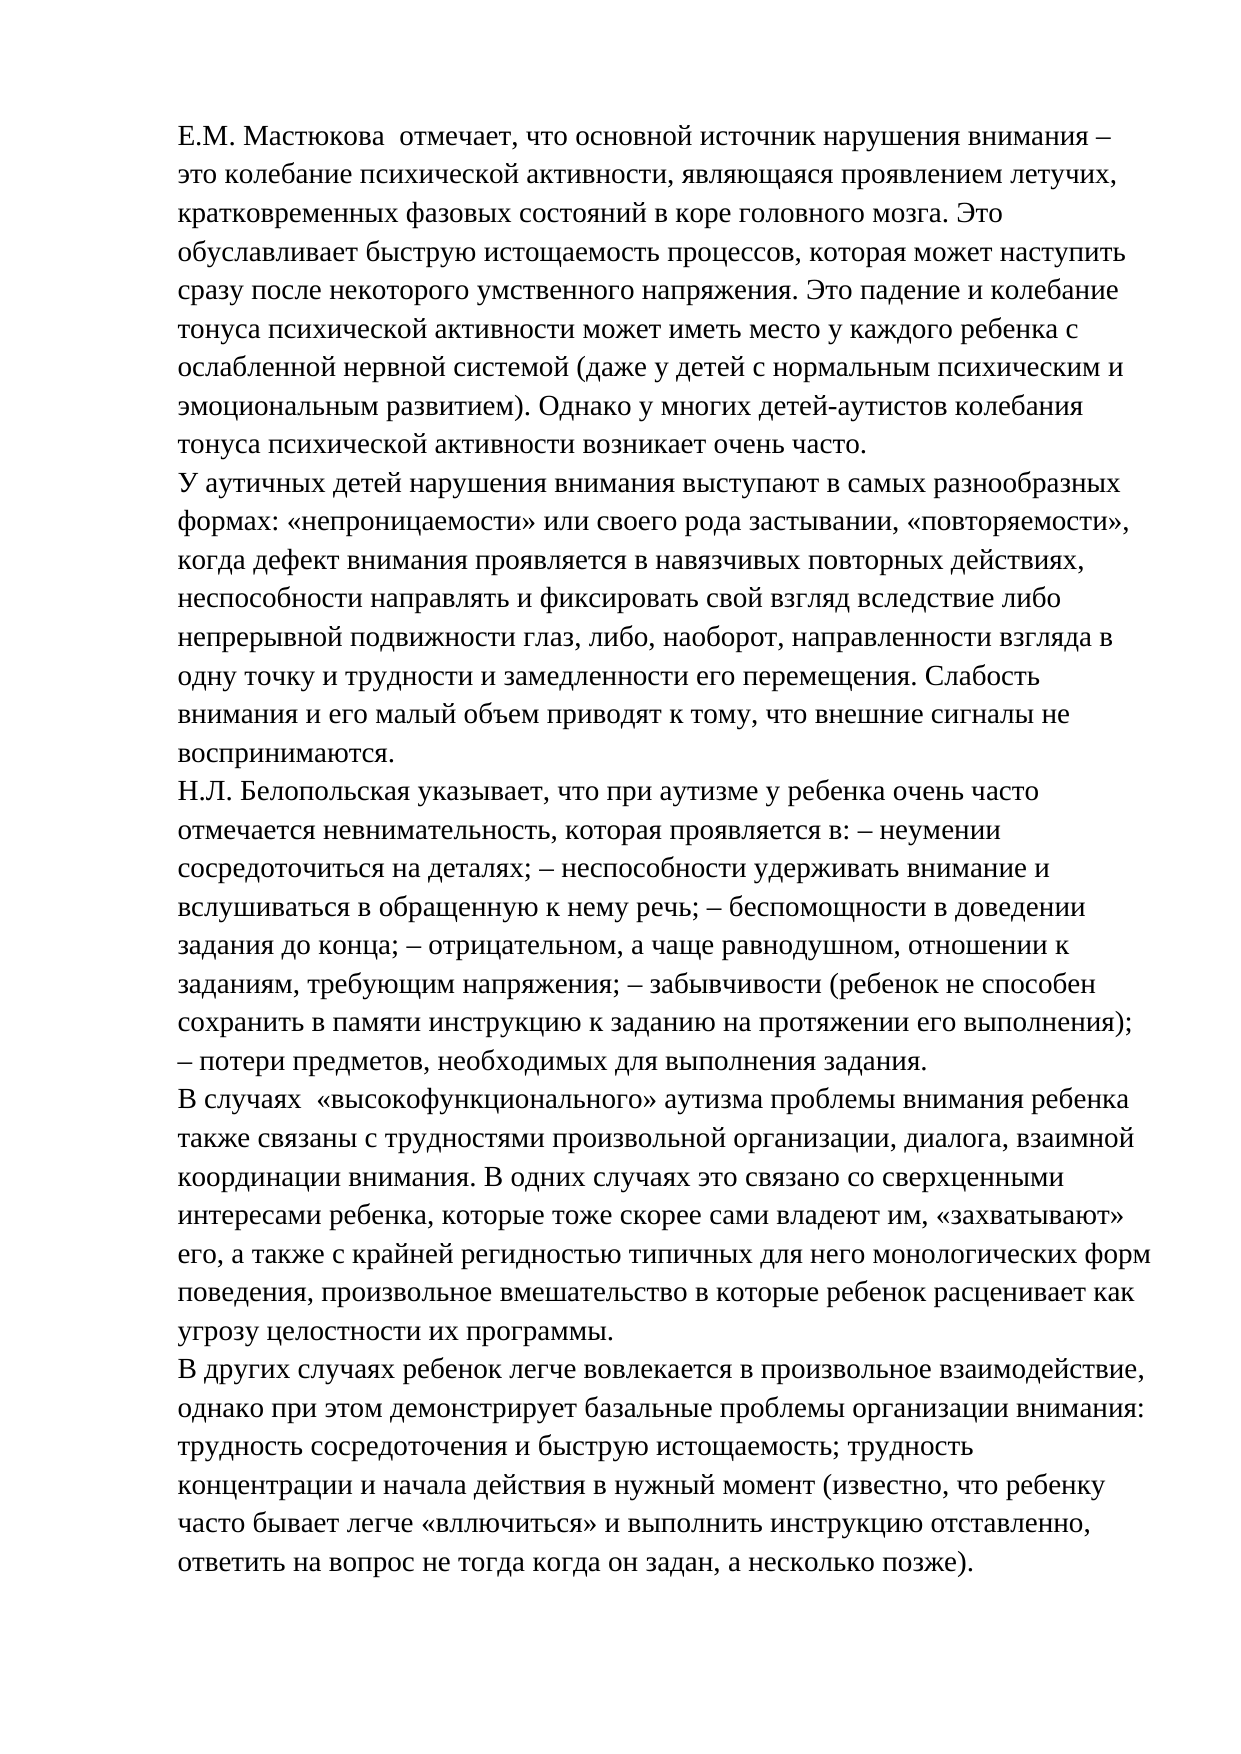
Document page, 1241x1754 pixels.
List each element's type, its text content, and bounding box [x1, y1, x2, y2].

text В других случаях ребенок легче вовлекается в произвольное взаимодействие, однако при этом демонстрирует базальные проблемы организации внимания: трудность сосредоточения и быструю истощаемость; трудность концентрации и начала действия в нужный момент (известно, что ребенку часто бывает легче «вллючиться» и выполнить инструкцию отставленно, ответить на вопрос не тогда когда он задан, а несколько позже). [177, 1351, 1152, 1578]
text У аутичных детей нарушения внимания выступают в самых разнообразных формах: «непроницаемости» или своего рода застывании, «повторяемости», когда дефект внимания проявляется в навязчивых повторных действиях, неспособности направлять и фиксировать свой взгляд вследствие либо непрерывной подвижности глаз, либо, наоборот, направленности взгляда в одну точку и трудности и замедленности его перемещения. Слабость внимания и его малый объем приводят к тому, что внешние сигналы не воспринимаются. [177, 465, 1152, 768]
text В случаях «высокофункционального» аутизма проблемы внимания ребенка также связаны с трудностями произвольной организации, диалога, взаимной координации внимания. В одних случаях это связано со сверхценными интересами ребенка, которые тоже скорее сами владеют им, «захватывают» его, а также с крайней регидностью типичных для него монологических форм поведения, произвольное вмешательство в которые ребенок расценивает как угрозу целостности их программы. [177, 1082, 1152, 1346]
text Е.М. Мастюкова отмечает, что основной источник нарушения внимания – это колебание психической активности, являющаяся проявлением летучих, кратковременных фазовых состояний в коре головного мозга. Это обуславливает быструю истощаемость процессов, которая может наступить сразу после некоторого умственного напряжения. Это падение и колебание тонуса психической активности может иметь место у каждого ребенка с ослабленной нервной системой (даже у детей с нормальным психическим и эмоциональным развитием). Однако у многих детей-аутистов колебания тонуса психической активности возникает очень часто. [177, 118, 1152, 460]
text Н.Л. Белопольская указывает, что при аутизме у ребенка очень часто отмечается невнимательность, которая проявляется в: – неумении сосредоточиться на деталях; – неспособности удерживать внимание и вслушиваться в обращенную к нему речь; – беспомощности в доведении задания до конца; – отрицательном, а чаще равнодушном, отношении к заданиям, требующим напряжения; – забывчивости (ребенок не способен сохранить в памяти инструкцию к заданию на протяжении его выполнения); – потери предметов, необходимых для выполнения задания. [177, 773, 1152, 1077]
